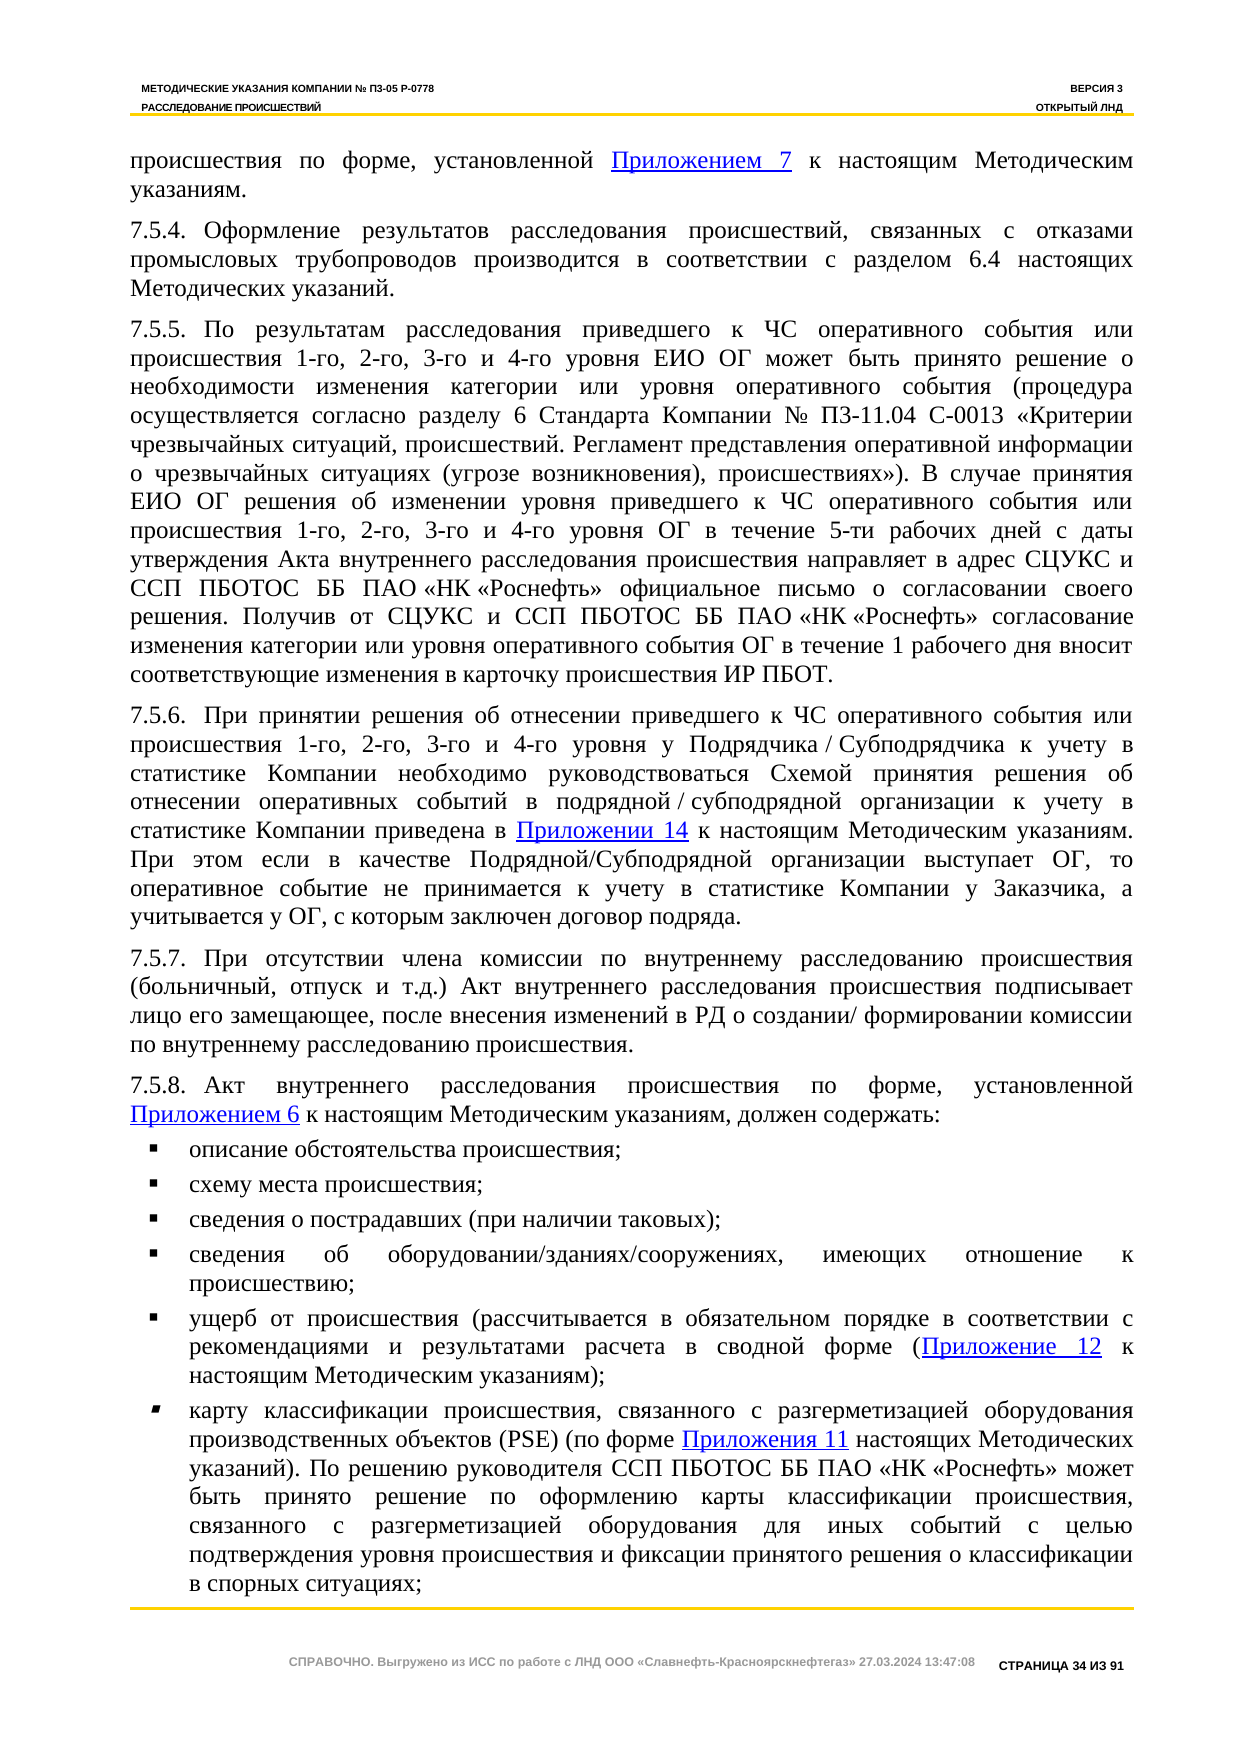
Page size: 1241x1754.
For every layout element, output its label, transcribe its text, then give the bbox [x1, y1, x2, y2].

list описание обстоятельства происшествия; [148, 1134, 1134, 1163]
list Акт внутреннего расследования происшествия по форме, установленной Приложением 6 к настоящим Методическим указаниям, должен содержать: [130, 1070, 1134, 1128]
list По результатам расследования приведшего к ЧС оперативного события или происшествия 1-го, 2-го, 3-го и 4-го уровня ЕИО ОГ может быть принято решение о необходимости изменения категории или уровня оперативного события (процедура осуществляется согласно разделу 6 Стандарта Компании № П3-11.04 С-0013 «Критерии чрезвычайных ситуаций, происшествий. Регламент представления оперативной информации о чрезвычайных ситуациях (угрозе возникновения), происшествиях»). В случае принятия ЕИО ОГ решения об изменении уровня приведшего к ЧС оперативного события или происшествия 1-го, 2-го, 3-го и 4-го уровня ОГ в течение 5-ти рабочих дней с даты утверждения Акта внутреннего расследования происшествия направляет в адрес СЦУКС и ССП ПБОТОС ББ ПАО «НК «Роснефть» официальное письмо о согласовании своего решения. Получив от СЦУКС и ССП ПБОТОС ББ ПАО «НК «Роснефть» согласование изменения категории или уровня оперативного события ОГ в течение 1 рабочего дня вносит соответствующие изменения в карточку происшествия ИР ПБОТ. [130, 314, 1134, 688]
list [130, 145, 1134, 203]
list При принятии решения об отнесении приведшего к ЧС оперативного события или происшествия 1-го, 2-го, 3-го и 4-го уровня у Подрядчика / Субподрядчика к учету в статистике Компании необходимо руководствоваться Схемой принятия решения об отнесении оперативных событий в подрядной / субподрядной организации к учету в статистике Компании приведена в Приложении 14 к настоящим Методическим указаниям. При этом если в качестве Подрядной/Субподрядной организации выступает ОГ, то оперативное событие не принимается к учету в статистике Компании у Заказчика, а учитывается у ОГ, с которым заключен договор подряда. [130, 700, 1134, 930]
list карту классификации происшествия, связанного с разгерметизацией оборудования производственных объектов (PSE) (по форме Приложения 11 настоящих Методических указаний). По решению руководителя ССП ПБОТОС ББ ПАО «НК «Роснефть» может быть принято решение по оформлению карты классификации происшествия, связанного с разгерметизацией оборудования для иных событий с целью подтверждения уровня происшествия и фиксации принятого решения о классификации в спорных ситуациях; [148, 1395, 1134, 1596]
list ущерб от происшествия (рассчитывается в обязательном порядке в соответствии с рекомендациями и результатами расчета в сводной форме (Приложение 12 к настоящим Методическим указаниям); [148, 1303, 1134, 1389]
list сведения о пострадавших (при наличии таковых); [148, 1204, 1134, 1233]
list Оформление результатов расследования происшествий, связанных с отказами промысловых трубопроводов производится в соответствии с разделом 6.4 настоящих Методических указаний. [130, 215, 1134, 301]
list схему места происшествия; [148, 1169, 1134, 1198]
list сведения об оборудовании/зданиях/сооружениях, имеющих отношение к происшествию; [148, 1239, 1134, 1296]
list При отсутствии члена комиссии по внутреннему расследованию происшествия (больничный, отпуск и т.д.) Акт внутреннего расследования происшествия подписывает лицо его замещающее, после внесения изменений в РД о создании/ формировании комиссии по внутреннему расследованию происшествия. [130, 943, 1134, 1058]
